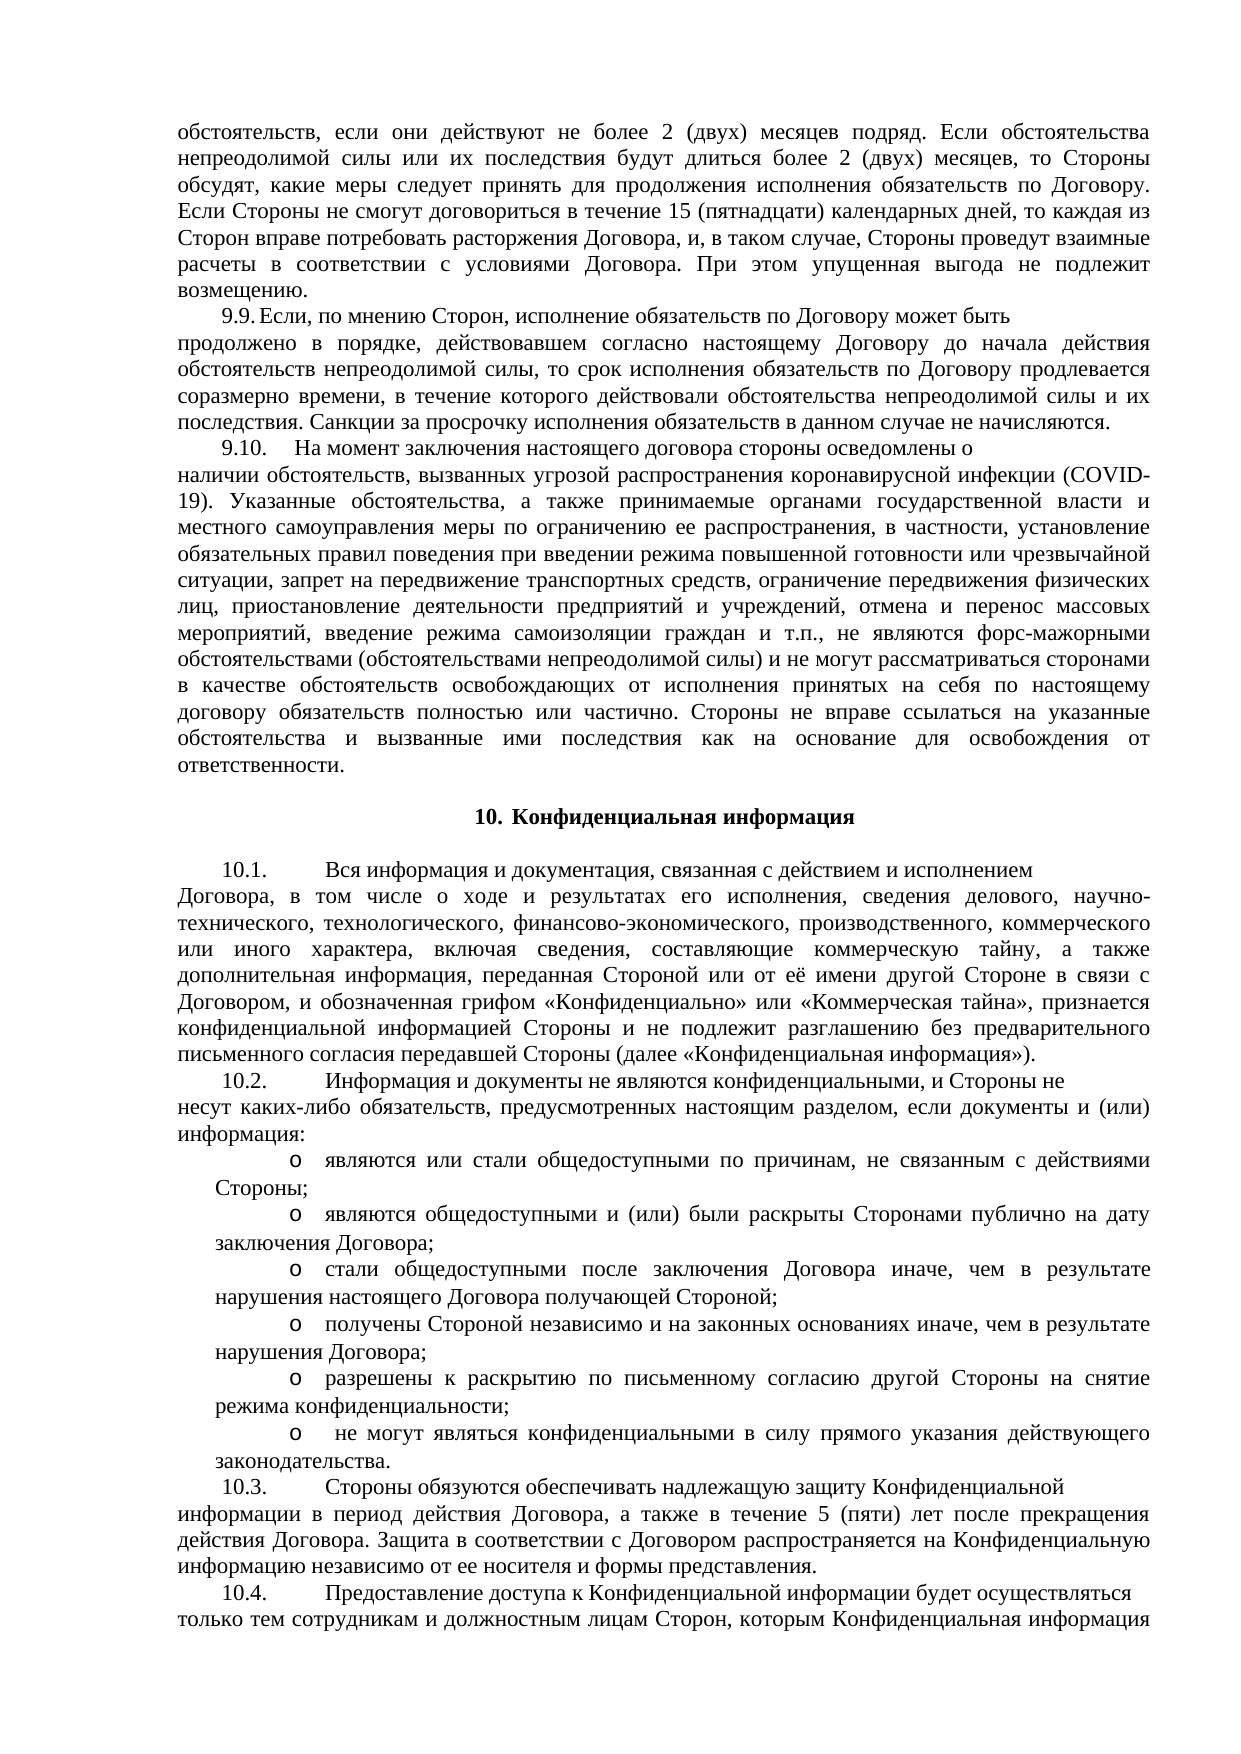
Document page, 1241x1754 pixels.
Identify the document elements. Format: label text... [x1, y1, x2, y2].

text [177, 118, 1152, 303]
list Вся информация и документация, связанная с действием и исполнением [221, 856, 1152, 882]
list Если, по мнению Сторон, исполнение обязательств по Договору может быть [221, 303, 1152, 329]
text Договора, в том числе о ходе и результатах его исполнения, сведения делового, научно-технического, технологического, финансово-экономического, производственного, коммерческого или иного характера, включая сведения, составляющие коммерческую тайну, а также дополнительная информация, переданная Стороной или от её имени другой Стороне в связи с Договором, и обозначенная грифом «Конфиденциально» или «Коммерческая тайна», признается конфиденциальной информацией Стороны и не подлежит разглашению без предварительного письменного согласия передавшей Стороны (далее «Конфиденциальная информация»). [177, 882, 1152, 1067]
text наличии обстоятельств, вызванных угрозой распространения коронавирусной инфекции (COVID-19). Указанные обстоятельства, а также принимаемые органами государственной власти и местного самоуправления меры по ограничению ее распространения, в частности, установление обязательных правил поведения при введении режима повышенной готовности или чрезвычайной ситуации, запрет на передвижение транспортных средств, ограничение передвижения физических лиц, приостановление деятельности предприятий и учреждений, отмена и перенос массовых мероприятий, введение режима самоизоляции граждан и т.п., не являются форс-мажорными обстоятельствами (обстоятельствами непреодолимой силы) и не могут рассматриваться сторонами в качестве обстоятельств освобождающих от исполнения принятых на себя по настоящему договору обязательств полностью или частично. Стороны не вправе ссылаться на указанные обстоятельства и вызванные ими последствия как на основание для освобождения от ответственности. [177, 461, 1152, 777]
list получены Стороной независимо и на законных основаниях иначе, чем в результате нарушения Договора; [215, 1310, 1152, 1364]
text несут каких-либо обязательств, предусмотренных настоящим разделом, если документы и (или) информация: [177, 1093, 1152, 1146]
list Предоставление доступа к Конфиденциальной информации будет осуществляться [221, 1579, 1152, 1605]
list Конфиденциальная информация [177, 803, 1152, 830]
list Стороны обязуются обеспечивать надлежащую защиту Конфиденциальной [221, 1473, 1152, 1500]
text продолжено в порядке, действовавшем согласно настоящему Договору до начала действия обстоятельств непреодолимой силы, то срок исполнения обязательств по Договору продлевается соразмерно времени, в течение которого действовали обстоятельства непреодолимой силы и их последствия. Санкции за просрочку исполнения обязательств в данном случае не начисляются. [177, 329, 1152, 434]
list являются или стали общедоступными по причинам, не связанным с действиями Стороны; [215, 1146, 1152, 1201]
list являются общедоступными и (или) были раскрыты Сторонами публично на дату заключения Договора; [215, 1201, 1152, 1255]
list стали общедоступными после заключения Договора иначе, чем в результате нарушения настоящего Договора получающей Стороной; [215, 1255, 1152, 1310]
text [177, 1605, 1152, 1632]
list не могут являться конфиденциальными в силу прямого указания действующего законодательства. [215, 1419, 1152, 1473]
list разрешены к раскрытию по письменному согласию другой Стороны на снятие режима конфиденциальности; [215, 1364, 1152, 1419]
list На момент заключения настоящего договора стороны осведомлены о [221, 434, 1152, 461]
list Информация и документы не являются конфиденциальными, и Стороны не [221, 1067, 1152, 1093]
text информации в период действия Договора, а также в течение 5 (пяти) лет после прекращения действия Договора. Защита в соответствии с Договором распространяется на Конфиденциальную информацию независимо от ее носителя и формы представления. [177, 1500, 1152, 1579]
